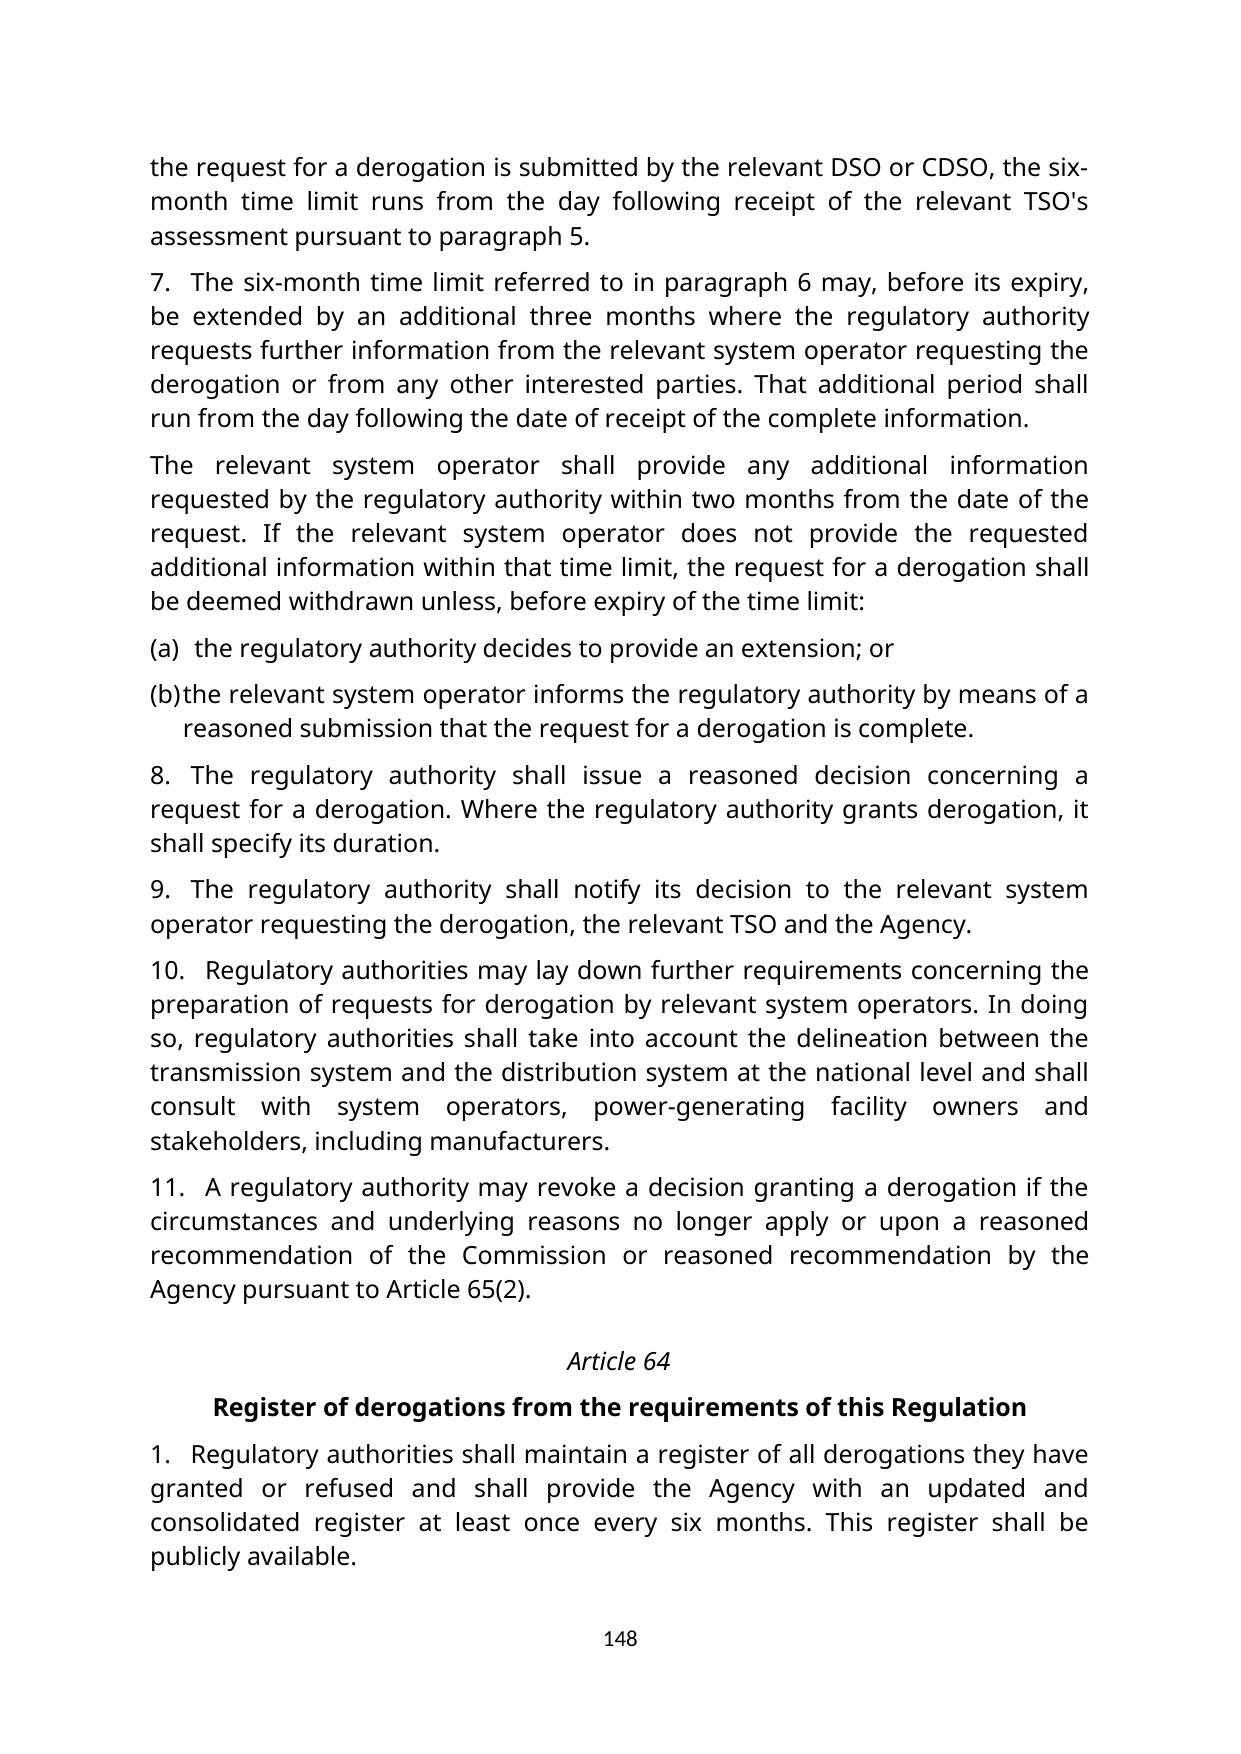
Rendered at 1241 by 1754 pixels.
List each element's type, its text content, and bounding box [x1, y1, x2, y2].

text Register of derogations from the requirements of this Regulation [150, 1390, 1090, 1424]
table_header (a) [150, 618, 194, 664]
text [150, 150, 1090, 252]
text The relevant system operator shall provide any additional information requested by the regulatory authority within two months from the date of the request. If the relevant system operator does not provide the requested additional information within that time limit, the request for a derogation shall be deemed withdrawn unless, before expiry of the time limit: [150, 447, 1090, 618]
text 10. Regulatory authorities may lay down further requirements concerning the preparation of requests for derogation by relevant system operators. In doing so, regulatory authorities shall take into account the delineation between the transmission system and the distribution system at the national level and shall consult with system operators, power-generating facility owners and stakeholders, including manufacturers. [150, 953, 1090, 1157]
text 1. Regulatory authorities shall maintain a register of all derogations they have granted or refused and shall provide the Agency with an updated and consolidated register at least once every six months. This register shall be publicly available. [150, 1437, 1090, 1573]
table_header the regulatory authority decides to provide an extension; or [194, 618, 1090, 664]
text 7. The six-month time limit referred to in paragraph 6 may, before its expiry, be extended by an additional three months where the regulatory authority requests further information from the relevant system operator requesting the derogation or from any other interested parties. That additional period shall run from the day following the date of receipt of the complete information. [150, 265, 1090, 435]
text 9. The regulatory authority shall notify its decision to the relevant system operator requesting the derogation, the relevant TSO and the Agency. [150, 872, 1090, 940]
table_header the relevant system operator informs the regulatory authority by means of a reasoned submission that the request for a derogation is complete. [183, 664, 1090, 745]
subtitle Article 64 [150, 1343, 1090, 1377]
table_header (b) [150, 664, 183, 745]
text 11. A regulatory authority may revoke a decision granting a derogation if the circumstances and underlying reasons no longer apply or upon a reasoned recommendation of the Commission or reasoned recommendation by the Agency pursuant to Article 65(2). [150, 1170, 1090, 1306]
text 8. The regulatory authority shall issue a reasoned decision concerning a request for a derogation. Where the regulatory authority grants derogation, it shall specify its duration. [150, 757, 1090, 860]
